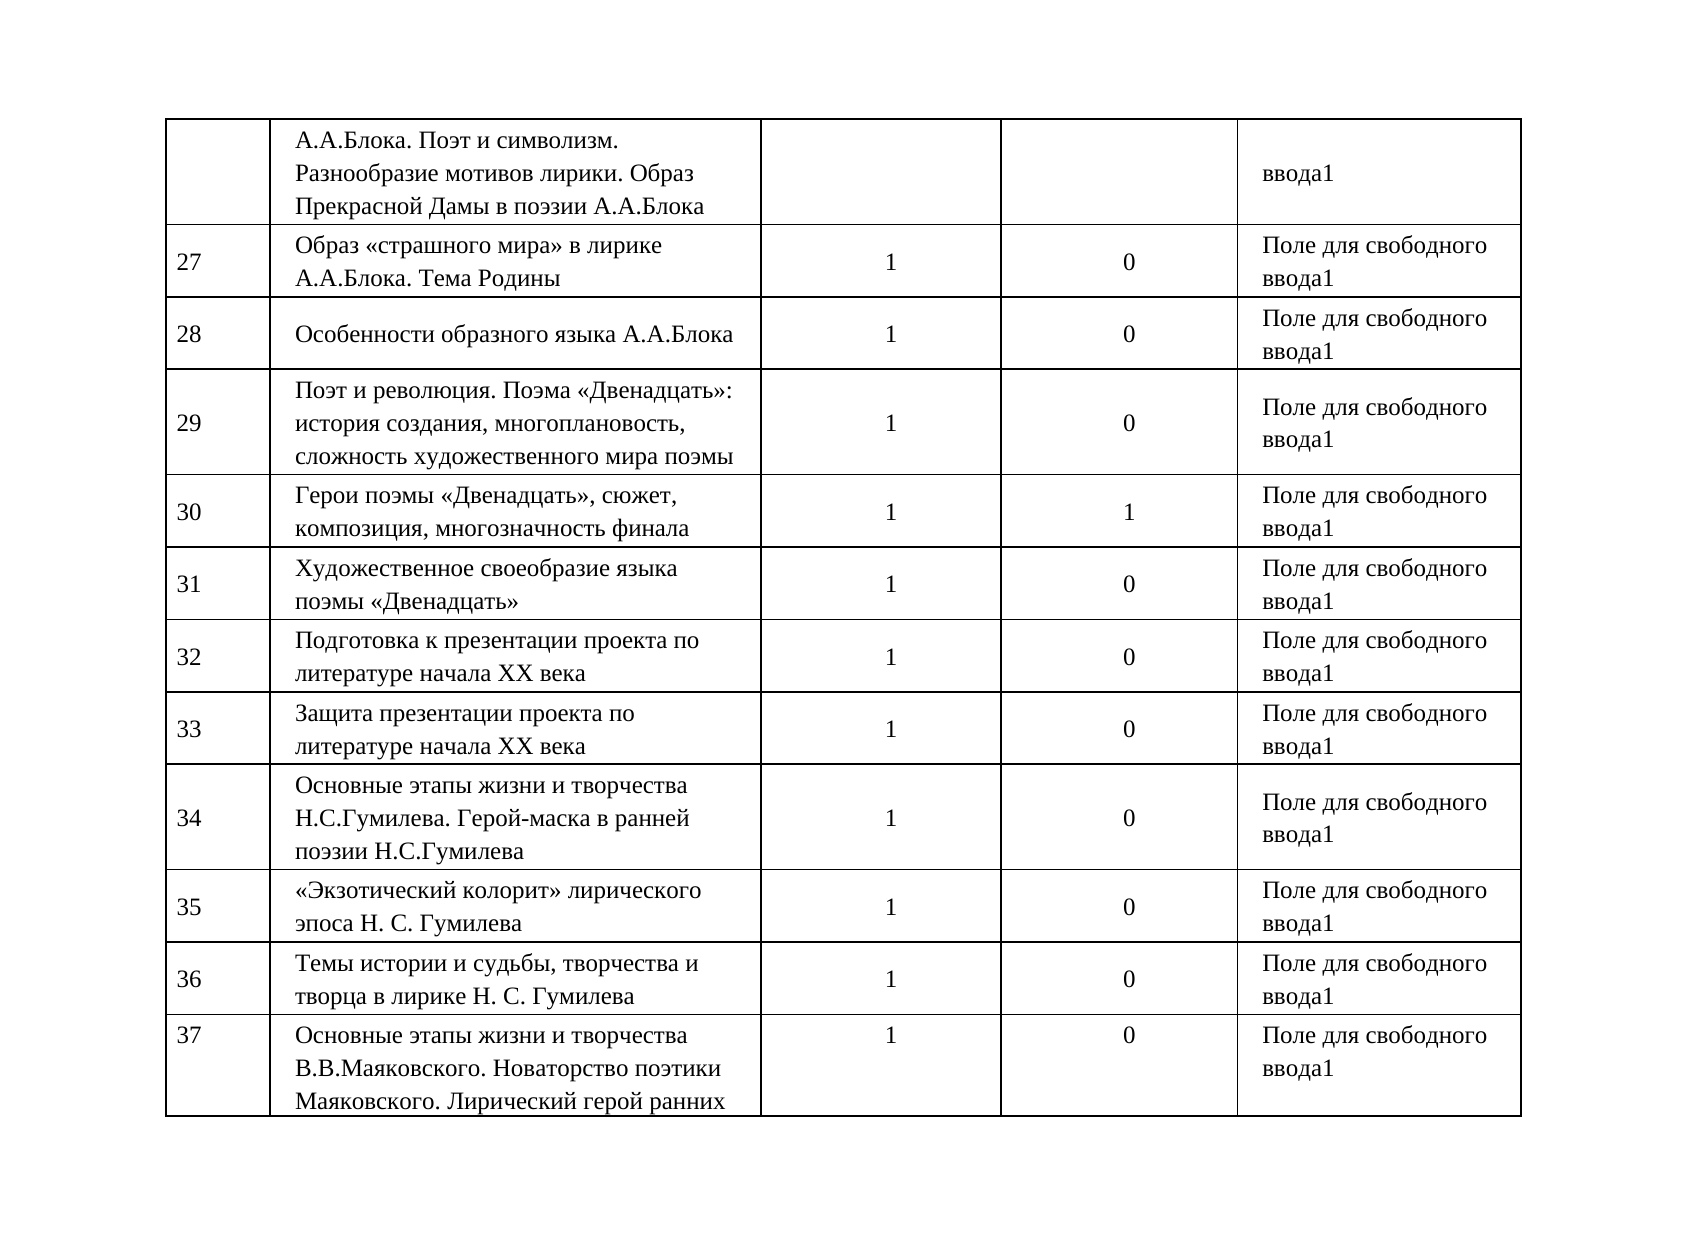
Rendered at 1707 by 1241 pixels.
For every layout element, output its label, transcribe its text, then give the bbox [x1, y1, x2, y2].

table_cell Поле для свободного ввода1 [1238, 620, 1520, 691]
table_cell 1 [762, 1015, 1000, 1115]
table_cell 0 [1002, 943, 1237, 1013]
table_cell 26 [167, 120, 269, 223]
table_cell Поле для свободного ввода1 [1238, 298, 1520, 368]
table_cell 0 [1002, 298, 1237, 368]
table_cell 30 [167, 475, 269, 546]
table_cell 1 [762, 693, 1000, 763]
table_cell 0 [1002, 120, 1237, 223]
table_cell Поле для свободного ввода1 [1238, 225, 1520, 296]
table_cell Поле для свободного ввода1 [1238, 693, 1520, 763]
table_cell «Экзотический колорит» лирического эпоса Н. С. Гумилева [271, 870, 760, 941]
table_cell 0 [1002, 765, 1237, 869]
table_cell 1 [762, 120, 1000, 223]
table_cell Образ «страшного мира» в лирике А.А.Блока. Тема Родины [271, 225, 760, 296]
table_cell Темы истории и судьбы, творчества и творца в лирике Н. С. Гумилева [271, 943, 760, 1013]
table_cell Особенности образного языка А.А.Блока [271, 298, 760, 368]
table_cell Герои поэмы «Двенадцать», сюжет, композиция, многозначность финала [271, 475, 760, 546]
table_cell Поле для свободного ввода1 [1238, 370, 1520, 474]
table_cell 1 [762, 765, 1000, 869]
table_cell 1 [762, 943, 1000, 1013]
table_cell 0 [1002, 1015, 1237, 1115]
table_cell 1 [762, 548, 1000, 618]
table_cell 1 [1002, 475, 1237, 546]
table_cell 1 [762, 870, 1000, 941]
table_cell 35 [167, 870, 269, 941]
table_cell 32 [167, 620, 269, 691]
table_cell 27 [167, 225, 269, 296]
table_cell 37 [167, 1015, 269, 1115]
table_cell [271, 120, 760, 223]
table_cell Поле для свободного ввода1 [1238, 475, 1520, 546]
table_cell 1 [762, 370, 1000, 474]
table_cell Поле для свободного ввода1 [1238, 870, 1520, 941]
table_cell 0 [1002, 225, 1237, 296]
table_cell Защита презентации проекта по литературе начала ХХ века [271, 693, 760, 763]
table_cell 1 [762, 225, 1000, 296]
table_cell Подготовка к презентации проекта по литературе начала ХХ века [271, 620, 760, 691]
table_cell 31 [167, 548, 269, 618]
table_cell 1 [762, 475, 1000, 546]
table_cell Основные этапы жизни и творчества Н.С.Гумилева. Герой-маска в ранней поэзии Н.С.Гумилева [271, 765, 760, 869]
table_cell 1 [762, 298, 1000, 368]
table_cell 0 [1002, 370, 1237, 474]
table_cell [271, 1015, 760, 1115]
table_cell 0 [1002, 548, 1237, 618]
table_cell Поле для свободного ввода1 [1238, 943, 1520, 1013]
table_cell 1 [762, 620, 1000, 691]
table_cell Поэт и революция. Поэма «Двенадцать»: история создания, многоплановость, сложность художественного мира поэмы [271, 370, 760, 474]
table_cell 0 [1002, 620, 1237, 691]
table_cell 0 [1002, 870, 1237, 941]
table_cell 0 [1002, 693, 1237, 763]
table_cell 28 [167, 298, 269, 368]
table_cell Поле для свободного ввода1 [1238, 548, 1520, 618]
table_cell 33 [167, 693, 269, 763]
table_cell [1238, 120, 1520, 223]
table_cell Поле для свободного ввода1 [1238, 765, 1520, 869]
table_cell 34 [167, 765, 269, 869]
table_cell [1238, 1015, 1520, 1115]
table_cell Художественное своеобразие языка поэмы «Двенадцать» [271, 548, 760, 618]
table_cell 36 [167, 943, 269, 1013]
table_cell 29 [167, 370, 269, 474]
